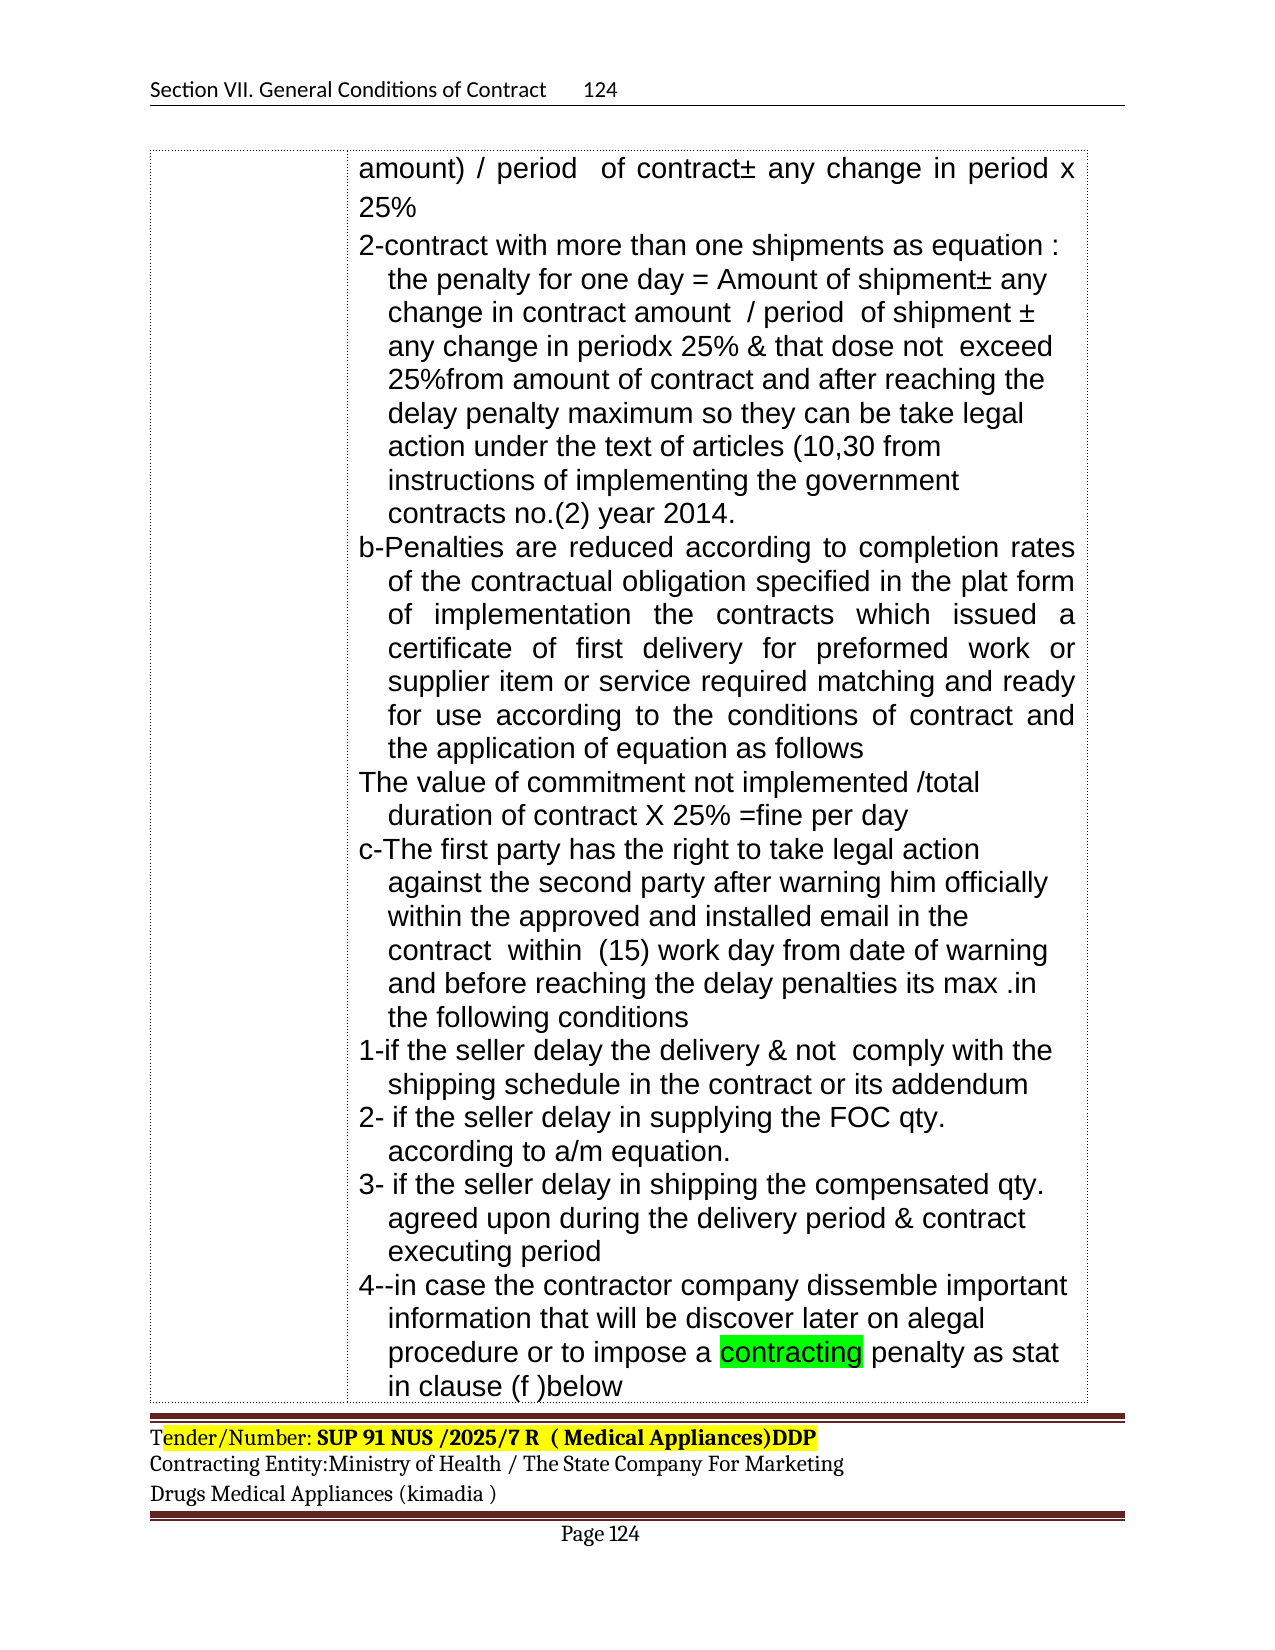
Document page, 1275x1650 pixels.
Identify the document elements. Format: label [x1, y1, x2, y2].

table_cell [347, 150, 1088, 1402]
